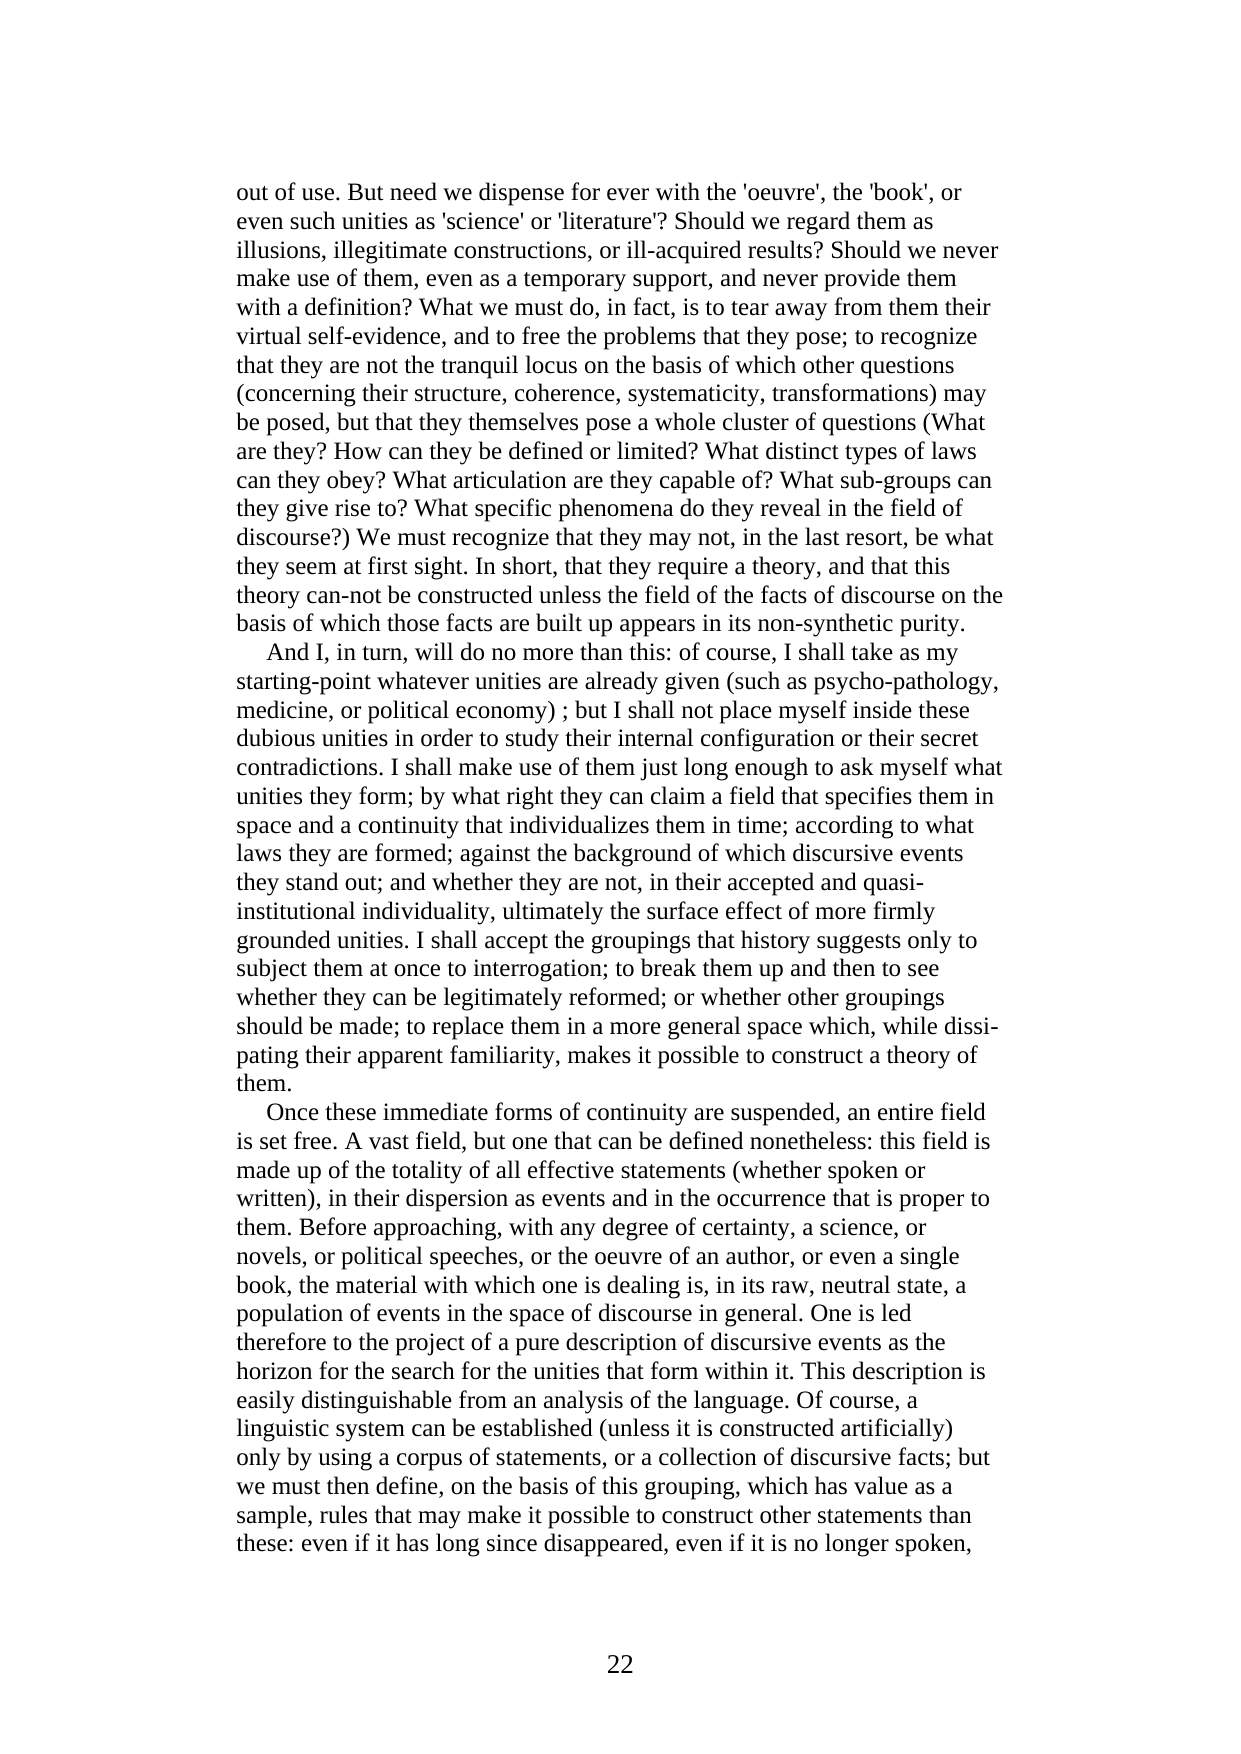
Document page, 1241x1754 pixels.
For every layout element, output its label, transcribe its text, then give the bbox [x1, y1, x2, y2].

text And I, in turn, will do no more than this: of course, I shall take as my starting-point whatever unities are already given (such as psycho-pathology, medicine, or political economy) ; but I shall not place myself inside these dubious unities in order to study their internal configur­ation or their secret contradictions. I shall make use of them just long enough to ask myself what unities they form; by what right they can claim a field that specifies them in space and a continuity that indi­vidualizes them in time; according to what laws they are formed; against the background of which discursive events they stand out; and whether they are not, in their accepted and quasi-institutional indi­viduality, ultimately the surface effect of more firmly grounded unities. I shall accept the groupings that history suggests only to subject them at once to interrogation; to break them up and then to see whether they can be legitimately reformed; or whether other groupings should be made; to replace them in a more general space which, while dissi­pating their apparent familiarity, makes it possible to construct a theory of them. [236, 637, 1004, 1097]
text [236, 1097, 1004, 1557]
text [236, 177, 1004, 637]
